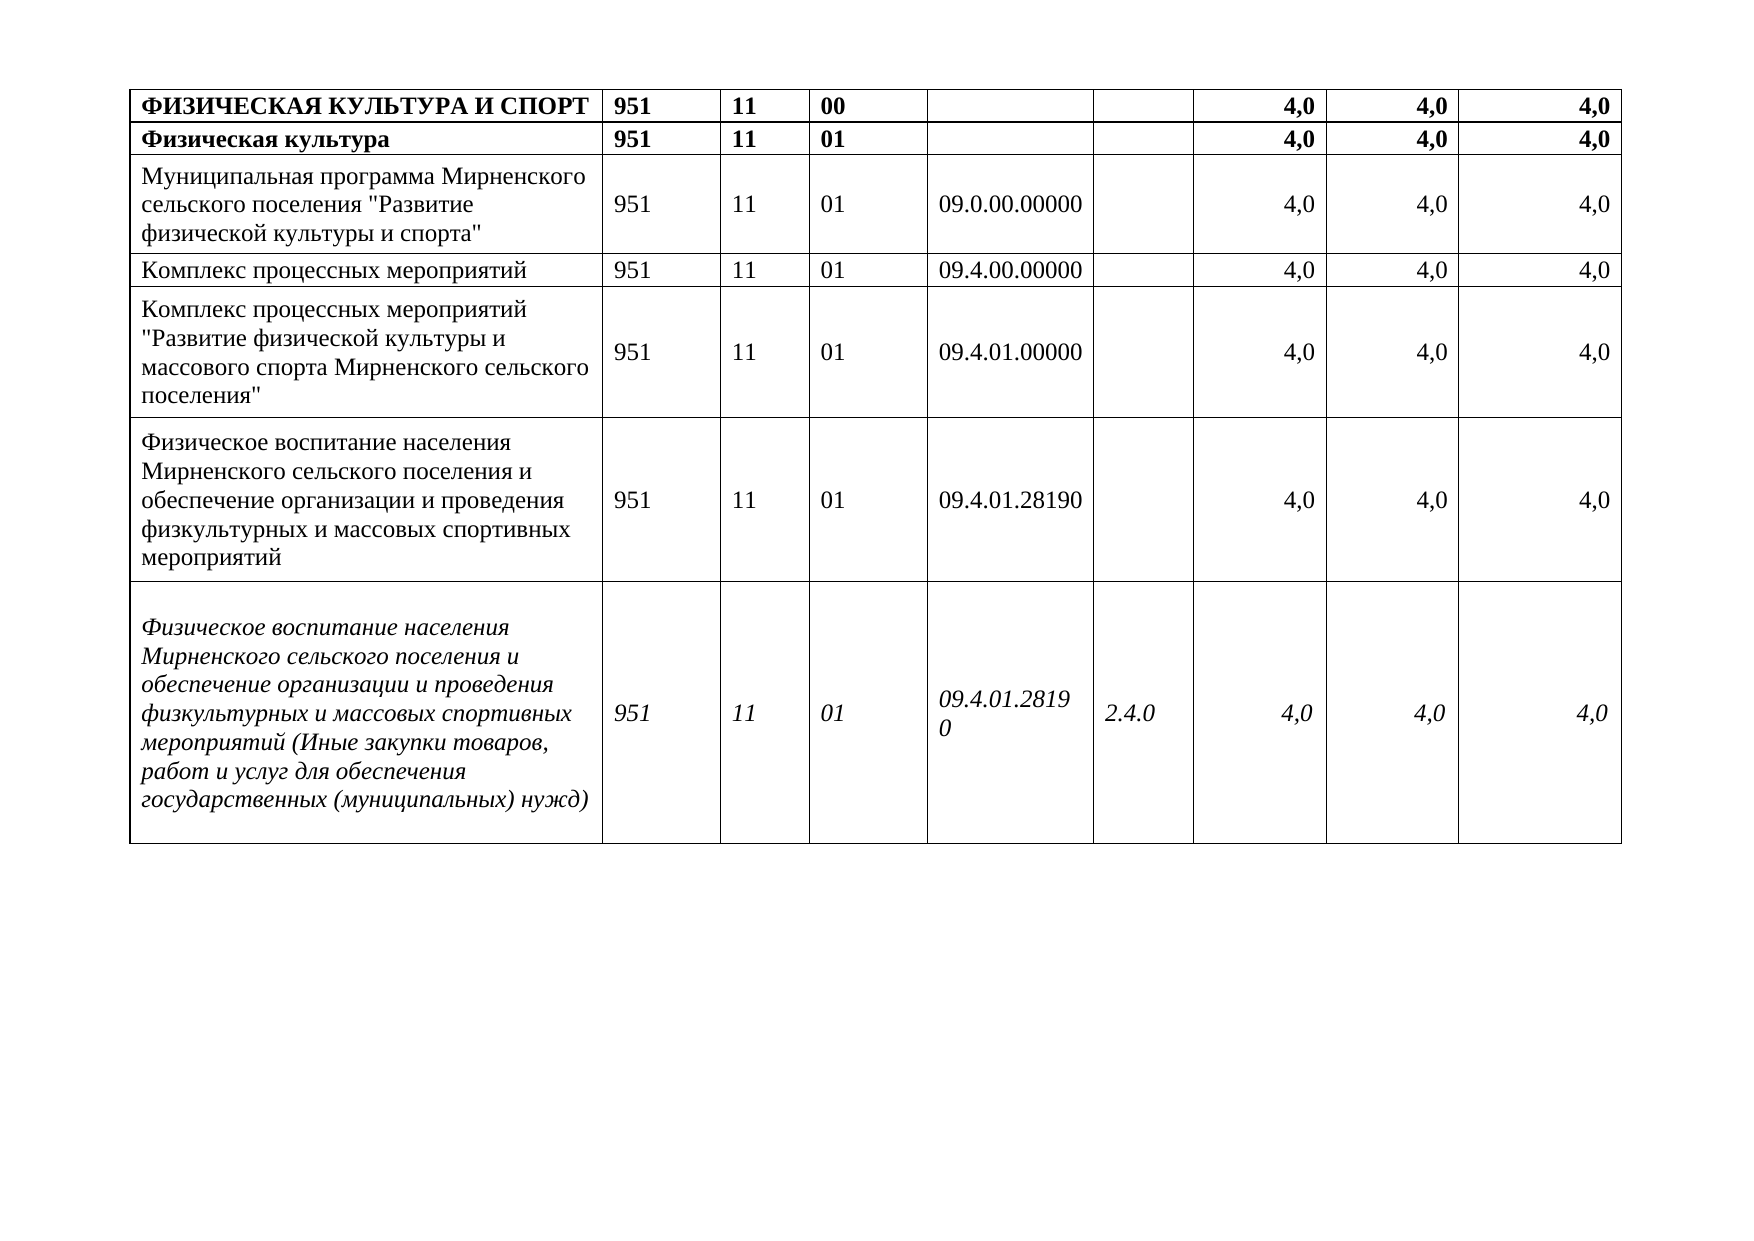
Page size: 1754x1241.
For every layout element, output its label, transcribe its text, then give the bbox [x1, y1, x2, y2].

table_cell 4,0 [1327, 254, 1458, 286]
table_cell 09.4.01.00000 [928, 287, 1093, 417]
table_cell 4,0 [1459, 123, 1621, 154]
table_cell 4,0 [1327, 582, 1458, 843]
table_cell 951 [603, 287, 720, 417]
table_cell 01 [810, 418, 927, 581]
table_cell [1094, 123, 1193, 154]
table_cell [928, 123, 1093, 154]
table_cell [928, 90, 1093, 121]
table_cell Муниципальная программа Мирненского сельского поселения "Развитие физической культуры и спорта" [131, 155, 602, 253]
table_cell 4,0 [1327, 155, 1458, 253]
table_cell 951 [603, 90, 720, 121]
table_cell 4,0 [1459, 90, 1621, 121]
table_cell 11 [721, 254, 809, 286]
table_cell 4,0 [1194, 254, 1326, 286]
table_cell 4,0 [1327, 123, 1458, 154]
table_cell 4,0 [1194, 582, 1326, 843]
table_cell 4,0 [1327, 90, 1458, 121]
table_cell Физическое воспитание населения Мирненского сельского поселения и обеспечение организации и проведения физкультурных и массовых спортивных мероприятий (Иные закупки товаров, работ и услуг для обеспечения государственных (муниципальных) нужд) [131, 582, 602, 843]
table_cell Комплекс процессных мероприятий [131, 254, 602, 286]
table_cell 2.4.0 [1094, 582, 1193, 843]
table_cell 4,0 [1327, 418, 1458, 581]
table_cell 4,0 [1459, 582, 1621, 843]
table_cell ФИЗИЧЕСКАЯ КУЛЬТУРА И СПОРТ [131, 90, 602, 121]
table_cell 951 [603, 582, 720, 843]
table_cell 951 [603, 254, 720, 286]
table_cell 09.4.01.28190 [928, 582, 1093, 843]
table_cell 951 [603, 123, 720, 154]
table_cell 951 [603, 155, 720, 253]
table_cell 09.4.00.00000 [928, 254, 1093, 286]
table_cell [1094, 254, 1193, 286]
table_cell 01 [810, 123, 927, 154]
table_cell [1094, 90, 1193, 121]
table_cell 09.4.01.28190 [928, 418, 1093, 581]
table_cell Физическая культура [131, 123, 602, 154]
table_cell [1094, 155, 1193, 253]
table_cell 00 [810, 90, 927, 121]
table_cell Комплекс процессных мероприятий "Развитие физической культуры и массового спорта Мирненского сельского поселения" [131, 287, 602, 417]
table_cell Физическое воспитание населения Мирненского сельского поселения и обеспечение организации и проведения физкультурных и массовых спортивных мероприятий [131, 418, 602, 581]
table_cell 4,0 [1459, 254, 1621, 286]
table_cell 4,0 [1459, 418, 1621, 581]
table_cell 4,0 [1194, 123, 1326, 154]
table_cell 11 [721, 582, 809, 843]
table_cell 11 [721, 418, 809, 581]
table_cell 11 [721, 123, 809, 154]
table_cell 11 [721, 155, 809, 253]
table_cell 01 [810, 287, 927, 417]
table_cell 4,0 [1194, 287, 1326, 417]
table_cell 11 [721, 90, 809, 121]
table_cell 4,0 [1194, 90, 1326, 121]
table_cell 4,0 [1327, 287, 1458, 417]
table_cell 4,0 [1459, 155, 1621, 253]
table_cell 4,0 [1194, 155, 1326, 253]
table_cell 4,0 [1194, 418, 1326, 581]
table_cell [1094, 418, 1193, 581]
table_cell 01 [810, 155, 927, 253]
table_cell 951 [603, 418, 720, 581]
table_cell [1094, 287, 1193, 417]
table_cell 01 [810, 254, 927, 286]
table_cell 09.0.00.00000 [928, 155, 1093, 253]
table_cell 11 [721, 287, 809, 417]
table_cell 4,0 [1459, 287, 1621, 417]
table_cell 01 [810, 582, 927, 843]
